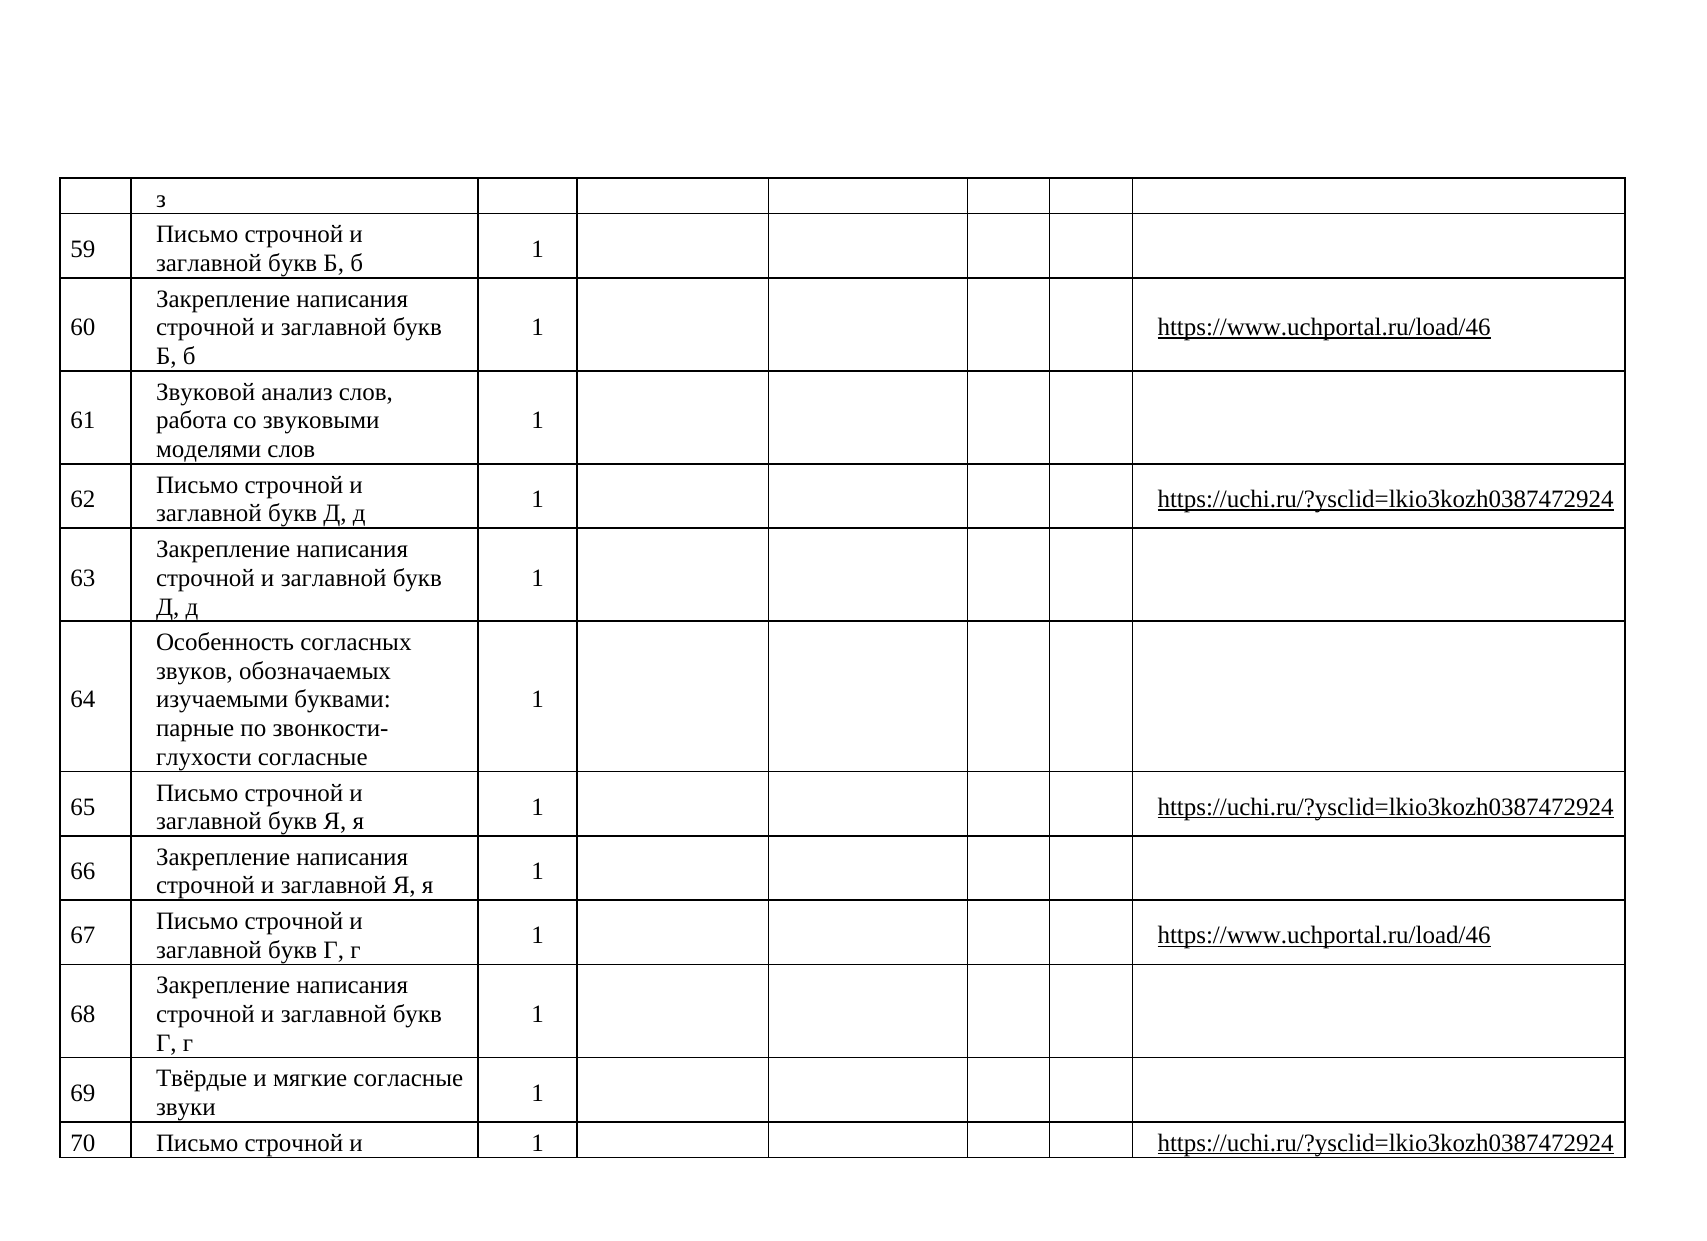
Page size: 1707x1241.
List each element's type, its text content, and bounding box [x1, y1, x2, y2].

table_cell [769, 1058, 967, 1121]
table_cell [769, 622, 967, 771]
table_cell 67 [61, 901, 130, 964]
table_cell Письмо строчной и заглавной букв Г, г [132, 901, 477, 964]
table_cell 65 [61, 772, 130, 835]
table_cell [578, 901, 768, 964]
table_cell Звуковой анализ слов, работа со звуковыми моделями слов [132, 372, 477, 463]
table_cell Закрепление написания строчной и заглавной букв Г, г [132, 965, 477, 1057]
table_cell [769, 772, 967, 835]
table_cell https://uchi.ru/?ysclid=lkio3kozh0387472924 [1133, 772, 1624, 835]
table_cell [1050, 372, 1132, 463]
table_cell 1 [479, 837, 576, 899]
table_cell [968, 1058, 1049, 1121]
table_cell [1050, 965, 1132, 1057]
table_cell Письмо строчной и заглавной букв Я, я [132, 772, 477, 835]
table_cell 60 [61, 279, 130, 370]
table_cell [578, 1123, 768, 1156]
table_cell 1 [479, 901, 576, 964]
table_cell [1050, 772, 1132, 835]
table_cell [132, 1123, 477, 1156]
table_cell [578, 279, 768, 370]
table_cell [1133, 372, 1624, 463]
table_cell [1050, 465, 1132, 527]
table_cell 61 [61, 372, 130, 463]
table_cell [578, 965, 768, 1057]
table_cell [1133, 1058, 1624, 1121]
table_cell [769, 901, 967, 964]
table_cell 64 [61, 622, 130, 771]
table_cell [1133, 179, 1624, 213]
table_cell 1 [479, 772, 576, 835]
table_cell https://uchi.ru/?ysclid=lkio3kozh0387472924 [1133, 465, 1624, 527]
table_cell 63 [61, 529, 130, 620]
table_cell [578, 179, 768, 213]
table_cell [968, 965, 1049, 1057]
table_cell [578, 372, 768, 463]
table_cell 1 [479, 1058, 576, 1121]
table_cell [968, 179, 1049, 213]
table_cell [769, 279, 967, 370]
table_cell 1 [479, 465, 576, 527]
table_cell [968, 772, 1049, 835]
table_cell [1133, 622, 1624, 771]
table_cell 66 [61, 837, 130, 899]
table_cell [578, 772, 768, 835]
table_cell [1133, 529, 1624, 620]
table_cell 70 [61, 1123, 130, 1156]
table_cell [968, 1123, 1049, 1156]
table_cell [578, 1058, 768, 1121]
table_cell Закрепление написания строчной и заглавной Я, я [132, 837, 477, 899]
table_cell [578, 214, 768, 277]
table_cell [1133, 965, 1624, 1057]
table_cell [1050, 1058, 1132, 1121]
table_cell [578, 622, 768, 771]
table_cell https://www.uchportal.ru/load/46 [1133, 901, 1624, 964]
table_cell https://www.uchportal.ru/load/46 [1133, 279, 1624, 370]
table_cell [1050, 214, 1132, 277]
table_cell 1 [479, 529, 576, 620]
table_cell 1 [479, 1123, 576, 1156]
table_cell 69 [61, 1058, 130, 1121]
table_cell 1 [479, 372, 576, 463]
table_cell [769, 179, 967, 213]
table_cell [1050, 179, 1132, 213]
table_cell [132, 179, 477, 213]
table_cell [968, 465, 1049, 527]
table_cell [578, 837, 768, 899]
table_cell 1 [479, 622, 576, 771]
table_cell Особенность согласных звуков, обозначаемых изучаемыми буквами: парные по звонкости-глухости согласные [132, 622, 477, 771]
table_cell [769, 965, 967, 1057]
table_cell [769, 1123, 967, 1156]
table_cell Твёрдые и мягкие согласные звуки [132, 1058, 477, 1121]
table_cell Закрепление написания строчной и заглавной букв Д, д [132, 529, 477, 620]
table_cell 62 [61, 465, 130, 527]
table_cell [769, 529, 967, 620]
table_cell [1133, 1123, 1624, 1156]
table_cell [1050, 622, 1132, 771]
table_cell [1050, 279, 1132, 370]
table_cell 1 [479, 965, 576, 1057]
table_cell 59 [61, 214, 130, 277]
table_cell Письмо строчной и заглавной букв Д, д [132, 465, 477, 527]
table_cell [1050, 1123, 1132, 1156]
table_cell [769, 372, 967, 463]
table_cell 1 [479, 279, 576, 370]
table_cell [968, 372, 1049, 463]
table_cell Письмо строчной и заглавной букв Б, б [132, 214, 477, 277]
table_cell [968, 837, 1049, 899]
table_cell [769, 837, 967, 899]
table_cell 1 [479, 179, 576, 213]
table_cell [769, 465, 967, 527]
table_cell [1133, 214, 1624, 277]
table_cell [769, 214, 967, 277]
table_cell 58 [61, 179, 130, 213]
table_cell [578, 465, 768, 527]
table_cell 1 [479, 214, 576, 277]
table_cell 68 [61, 965, 130, 1057]
table_cell [968, 214, 1049, 277]
table_cell [968, 622, 1049, 771]
table_cell [1050, 837, 1132, 899]
table_cell [1133, 837, 1624, 899]
table_cell [968, 529, 1049, 620]
table_cell [968, 901, 1049, 964]
table_cell Закрепление написания строчной и заглавной букв Б, б [132, 279, 477, 370]
table_cell [1050, 901, 1132, 964]
table_cell [1050, 529, 1132, 620]
table_cell [968, 279, 1049, 370]
table_cell [578, 529, 768, 620]
